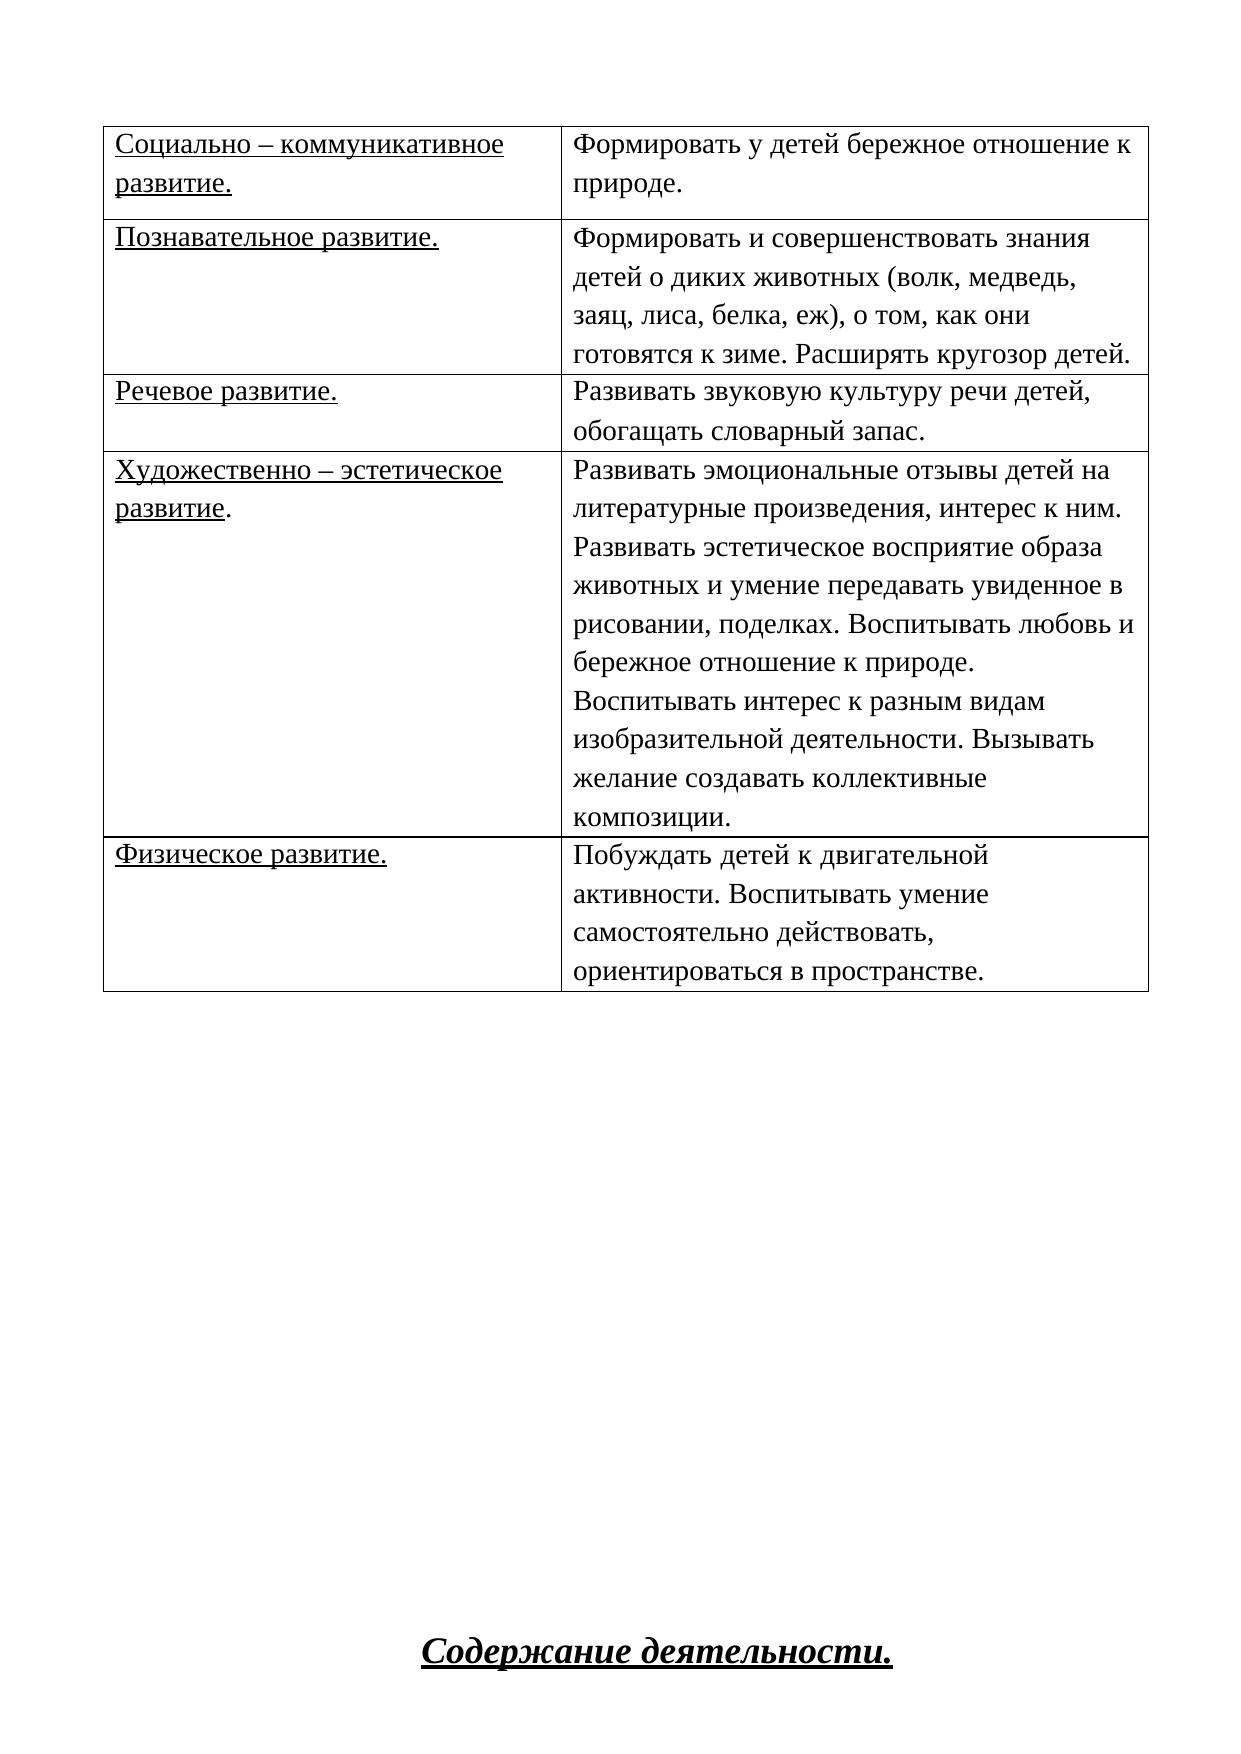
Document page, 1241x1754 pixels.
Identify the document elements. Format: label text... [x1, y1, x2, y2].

table_header Формировать у детей бережное отношение к природе. [562, 127, 1148, 219]
table_cell Формировать и совершенствовать знания детей о диких животных (волк, медведь, заяц, лиса, белка, еж), о том, как они готовятся к зиме. Расширять кругозор детей. [562, 220, 1148, 373]
text Содержание деятельности. [235, 1628, 1079, 1671]
table_cell Художественно – эстетическое развитие. [104, 452, 561, 836]
table_cell Побуждать детей к двигательной активности. Воспитывать умение самостоятельно действовать, ориентироваться в пространстве. [562, 838, 1148, 991]
table_header Социально – коммуникативное развитие. [104, 127, 561, 219]
table_cell Развивать звуковую культуру речи детей, обогащать словарный запас. [562, 375, 1148, 451]
table_cell Развивать эмоциональные отзывы детей на литературные произведения, интерес к ним. Развивать эстетическое восприятие образа животных и умение передавать увиденное в рисовании, поделках. Воспитывать любовь и бережное отношение к природе. Воспитывать интерес к разным видам изобразительной деятельности. Вызывать желание создавать коллективные композиции. [562, 452, 1148, 836]
table_cell Познавательное развитие. [104, 220, 561, 373]
table_cell Физическое развитие. [104, 838, 561, 991]
table_cell Речевое развитие. [104, 375, 561, 451]
